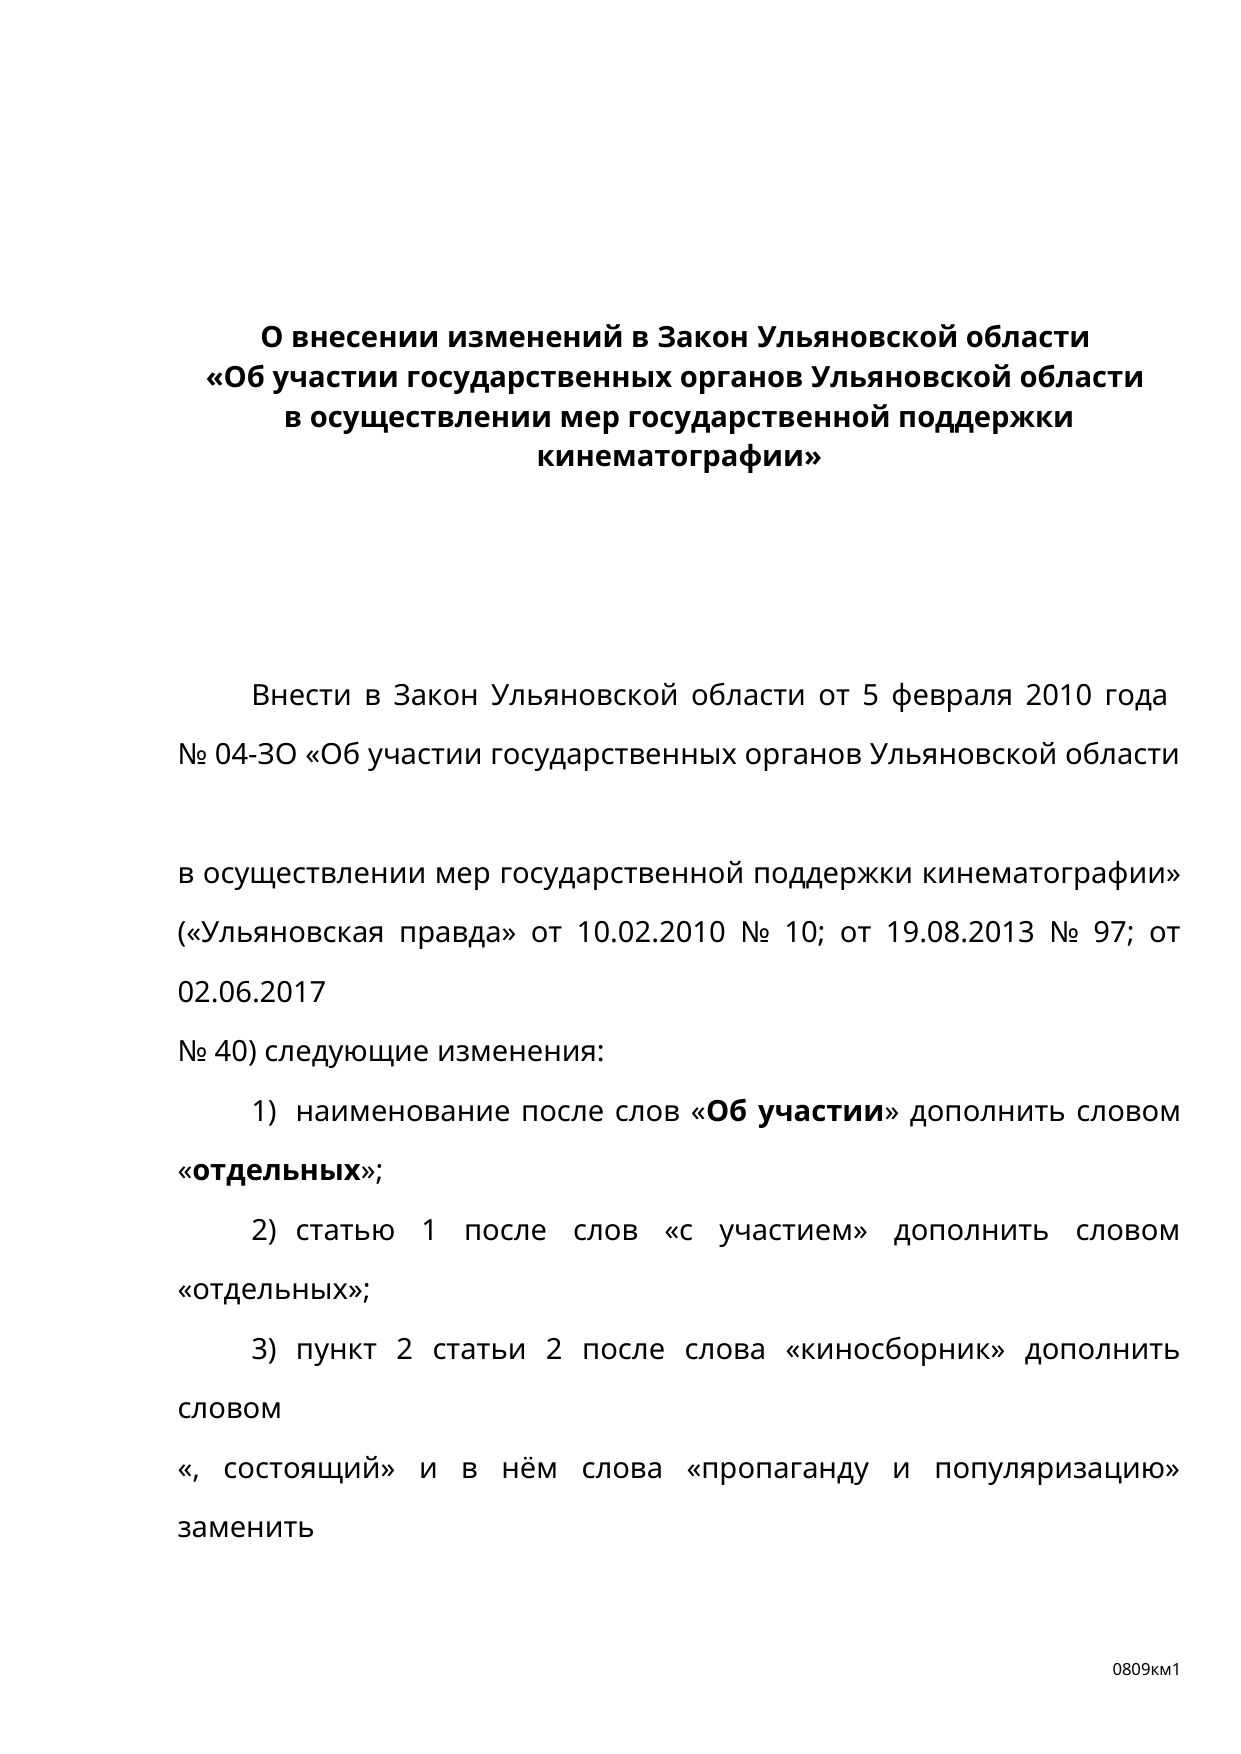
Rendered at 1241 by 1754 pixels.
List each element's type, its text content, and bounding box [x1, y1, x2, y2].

list статью 1 после слов «с участием» дополнить словом «отдельных»; [177, 1209, 1181, 1308]
text Внести в Закон Ульяновской области от 5 февраля 2010 года № 04-ЗО «Об участии государственных органов Ульяновской области в осуществлении мер государственной поддержки кинематографии» («Ульяновская правда» от 10.02.2010 № 10; от 19.08.2013 № 97; от 02.06.2017 № 40) следующие изменения: [177, 674, 1181, 1070]
text О внесении изменений в Закон Ульяновской области «Об участии государственных органов Ульяновской области в осуществлении мер государственной поддержки кинематографии» [177, 317, 1181, 475]
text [177, 1328, 1181, 1546]
list наименование после слов «Об участии» дополнить словом «отдельных»; [177, 1090, 1181, 1189]
